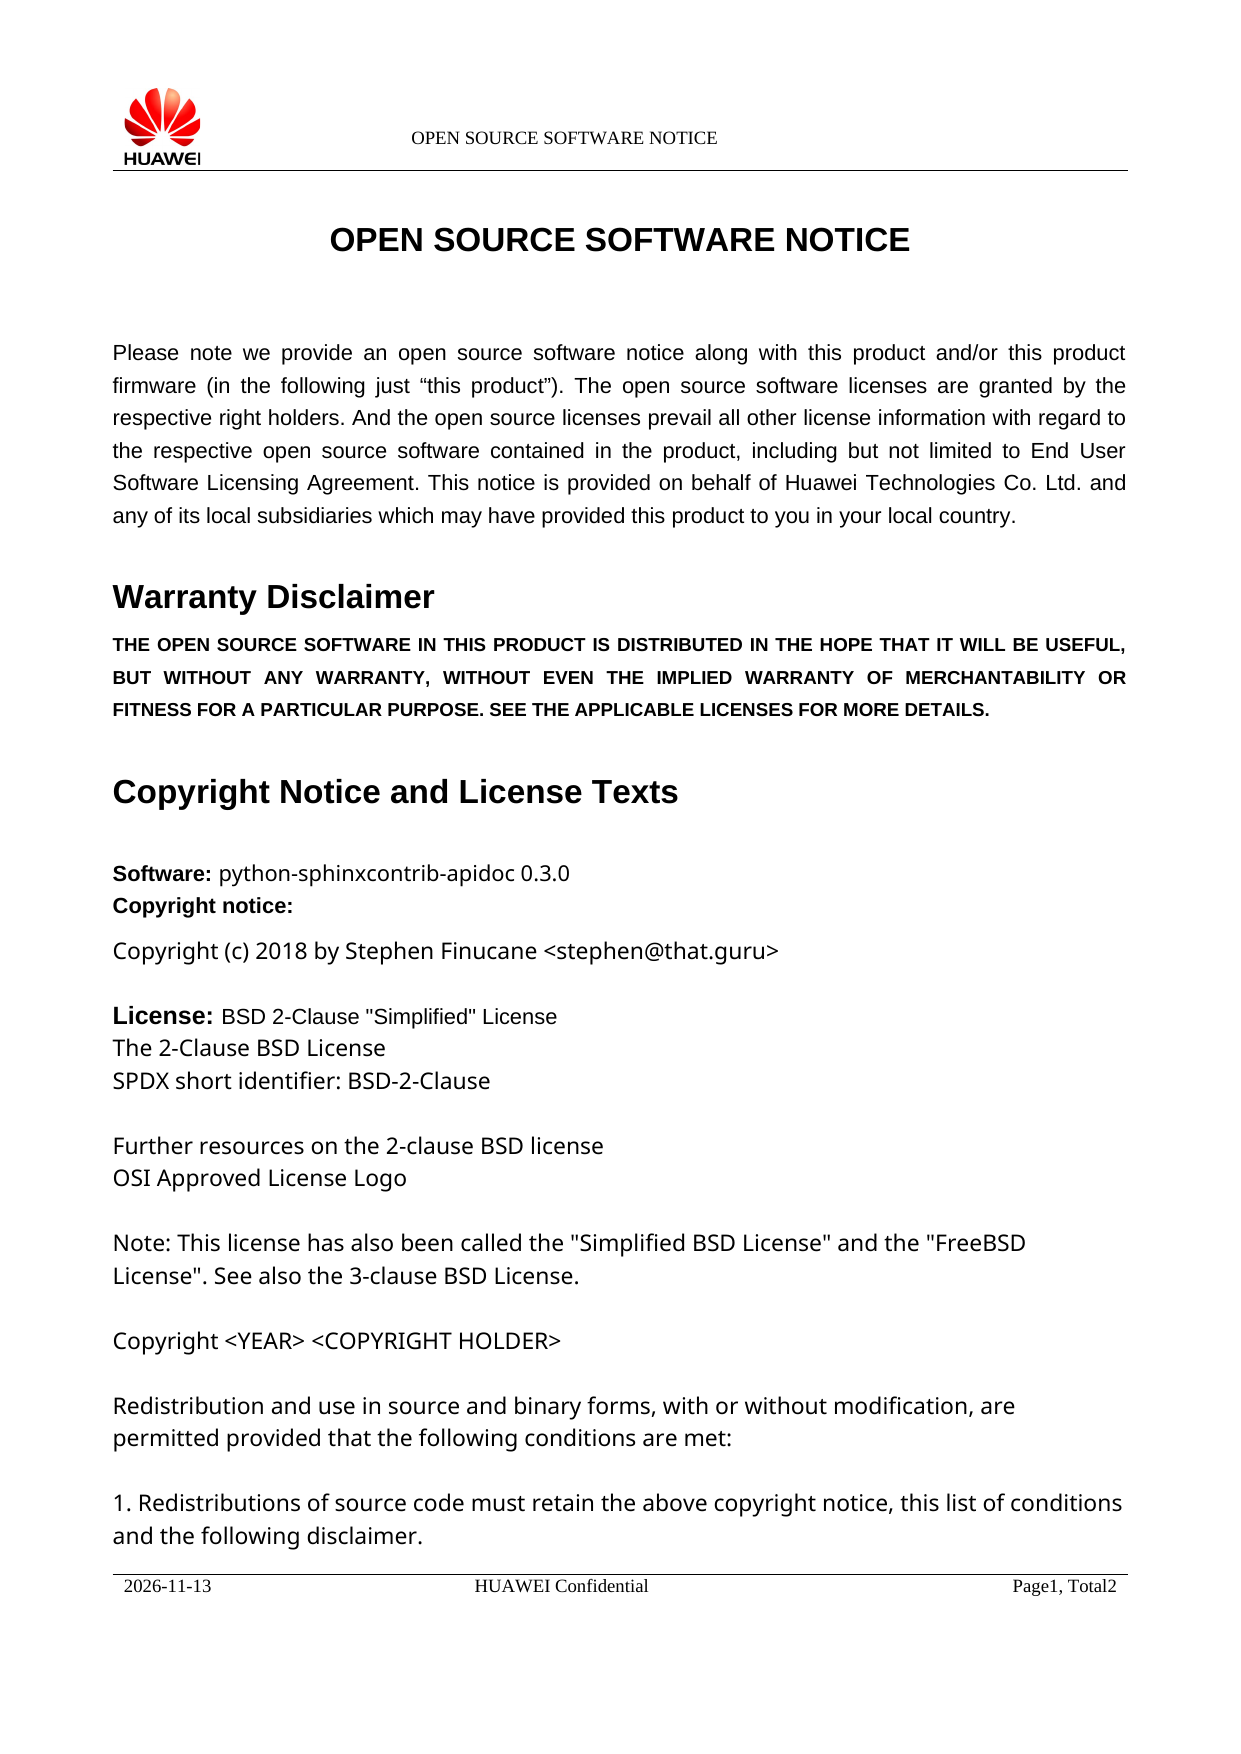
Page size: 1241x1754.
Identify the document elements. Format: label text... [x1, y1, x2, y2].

text License: BSD 2-Clause "Simplified" License [112, 999, 1128, 1031]
text Please note we provide an open source software notice along with this product and/or this product firmware (in the following just “this product”). The open source software licenses are granted by the respective right holders. And the open source licenses prevail all other license information with regard to the respective open source software contained in the product, including but not limited to End User Software Licensing Agreement. This notice is provided on behalf of Huawei Technologies Co. Ltd. and any of its local subsidiaries which may have provided this product to you in your local country. [112, 336, 1128, 531]
text SPDX short identifier: BSD-2-Clause [112, 1064, 1128, 1096]
text The 2-Clause BSD License [112, 1031, 1128, 1064]
text Further resources on the 2-clause BSD license [112, 1129, 1128, 1161]
text 1. Redistributions of source code must retain the above copyright notice, this list of conditions and the following disclaimer. [112, 1486, 1128, 1551]
text OSI Approved License Logo [112, 1161, 1128, 1194]
text Copyright notice: [112, 889, 1128, 921]
picture [124, 88, 201, 165]
text Warranty Disclaimer [112, 564, 1128, 629]
text The open source software in this product is distributed in the hope that it will be useful, but WITHOUT ANY WARRANTY, without even the implied warranty of MERCHANTABILITY or FITNESS FOR A PARTICULAR PURPOSE. See the applicable licenses for more details. [112, 629, 1128, 726]
title Software: python-sphinxcontrib-apidoc 0.3.0 [112, 856, 1128, 889]
text Note: This license has also been called the "Simplified BSD License" and the "FreeBSD License". See also the 3-clause BSD License. [112, 1226, 1128, 1291]
text Copyright (c) 2018 by Stephen Finucane <stephen@that.guru> [112, 934, 1128, 999]
text Copyright <YEAR> <COPYRIGHT HOLDER> [112, 1324, 1128, 1356]
text OPEN SOURCE SOFTWARE NOTICE [112, 206, 1128, 271]
text Copyright Notice and License Texts [112, 759, 1128, 824]
text Redistribution and use in source and binary forms, with or without modification, are permitted provided that the following conditions are met: [112, 1389, 1128, 1454]
